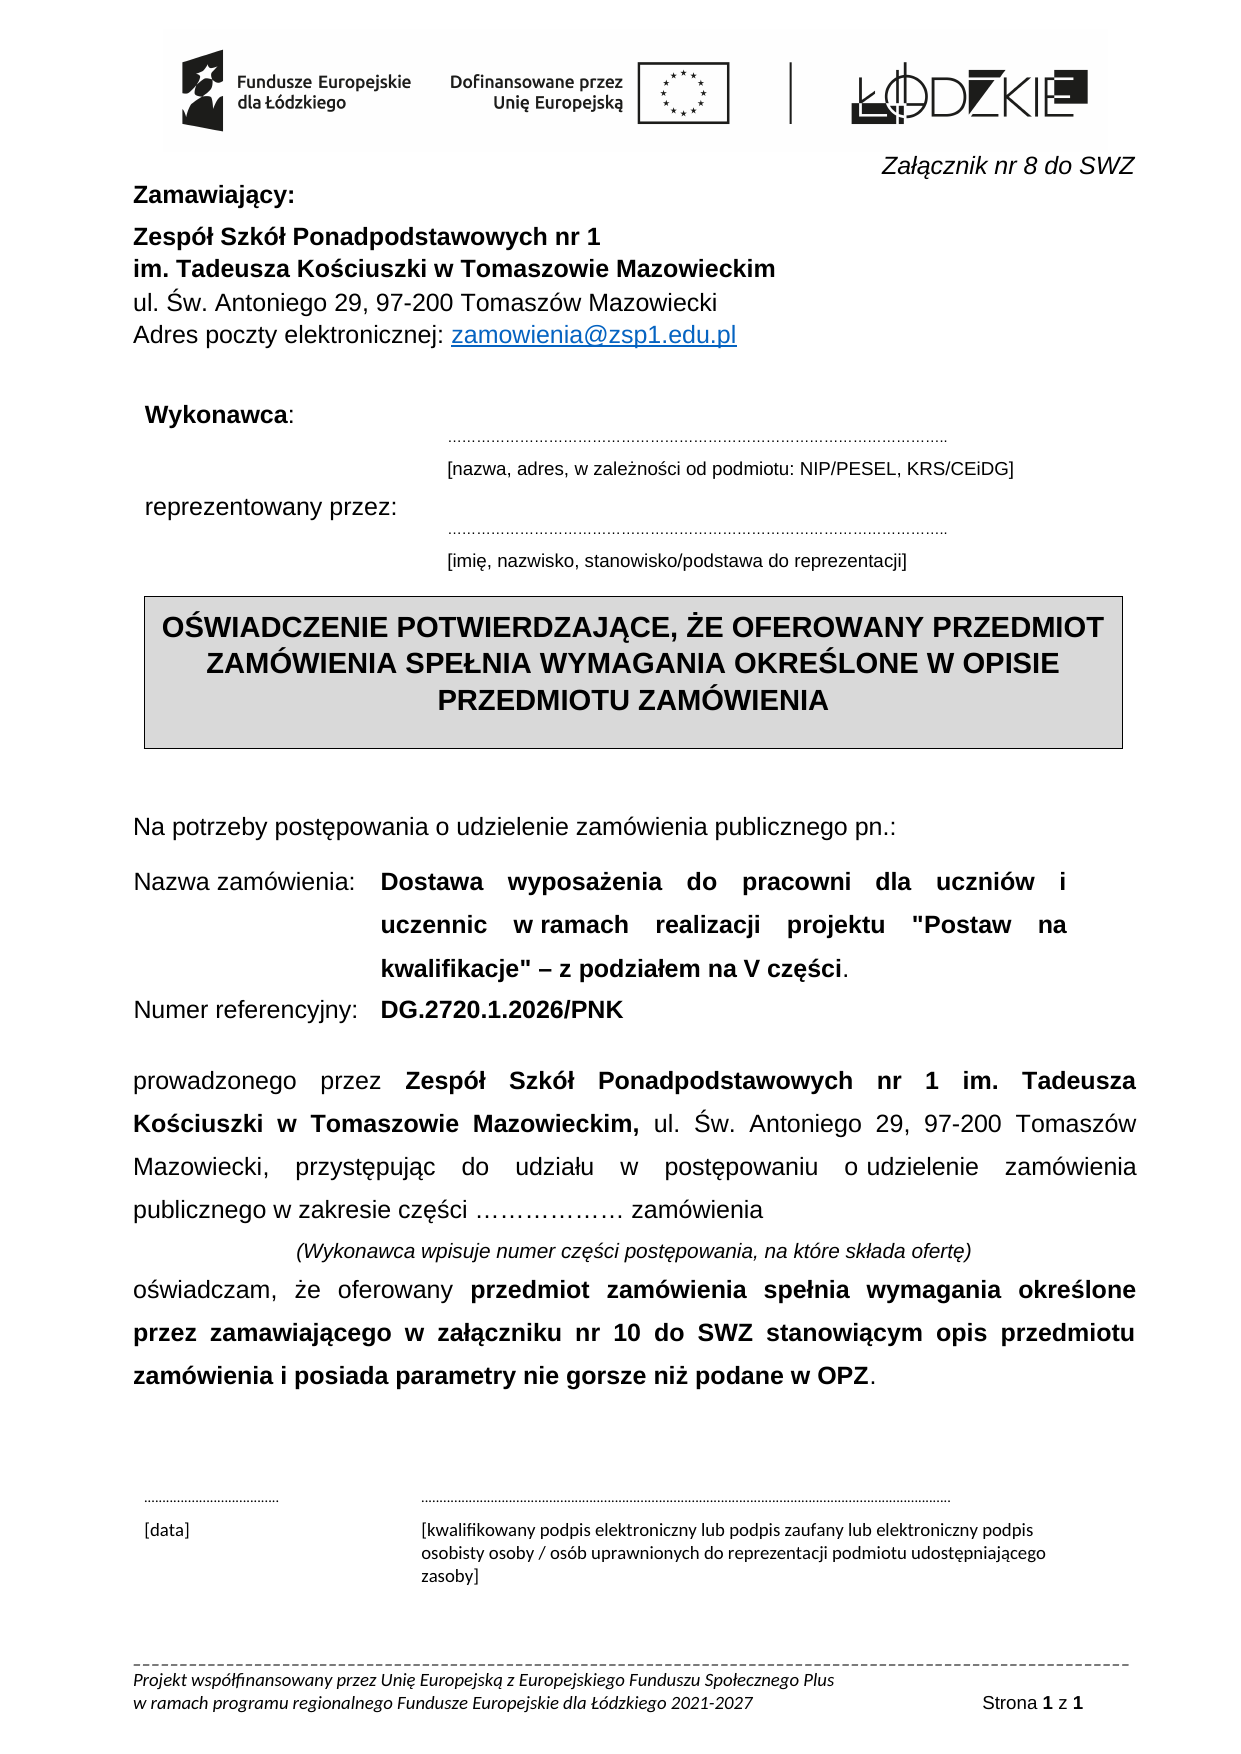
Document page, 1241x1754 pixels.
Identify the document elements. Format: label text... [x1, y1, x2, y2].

picture [162, 29, 1108, 152]
list Zespół Szkół Ponadpodstawowych nr 1 [133, 221, 1137, 250]
table_header ..................................... [data] [133, 1488, 410, 1587]
table_cell Numer referencyjny: [133, 996, 369, 1037]
table_cell OŚWIADCZENIE POTWIERDZAJĄCE, ŻE OFEROWANY PRZEDMIOT ZAMÓWIENIA SPEŁNIA WYMAGANIA OKREŚLONE W OPISIE PRZEDMIOTU ZAMÓWIENIA [145, 597, 1122, 748]
text Na potrzeby postępowania o udzielenie zamówienia publicznego pn.: [133, 812, 1137, 841]
table_cell DG.2720.1.2026/PNK [369, 996, 1078, 1037]
text Zamawiający: [133, 180, 1137, 209]
list im. Tadeusza Kościuszki w Tomaszowie Mazowieckim [133, 254, 1137, 283]
table_cell ………………………………………………………………………………………….. [imię, nazwisko, stanowisko/podstawa do reprezentacji] [436, 492, 1089, 596]
list ul. Św. Antoniego 29, 97-200 Tomaszów Mazowiecki [133, 287, 1137, 316]
table_header Wykonawca: [144, 400, 436, 492]
text Załącznik nr 8 do SWZ [133, 151, 1137, 180]
text (Wykonawca wpisuje numer części postępowania, na które składa ofertę) [133, 1239, 1137, 1263]
table_header ................................................................................................................................................. [kwalifikowany podpis elektroniczny lub podpis zaufany lub elektroniczny podpis osobisty osoby / osób uprawnionych do reprezentacji podmiotu udostępniającego zasoby] [410, 1488, 1104, 1587]
table_header Dostawa wyposażenia do pracowni dla uczniów i uczennic w ramach realizacji projektu "Postaw na kwalifikacje" – z podziałem na V części. [369, 868, 1078, 996]
text prowadzonego przez Zespół Szkół Ponadpodstawowych nr 1 im. Tadeusza Kościuszki w Tomaszowie Mazowieckim, ul. Św. Antoniego 29, 97-200 Tomaszów Mazowiecki, przystępując do udziału w postępowaniu o udzielenie zamówienia publicznego w zakresie części ……………… zamówienia [133, 1066, 1137, 1224]
table_cell reprezentowany przez: [144, 492, 436, 596]
table_header ………………………………………………………………………………………….. [nazwa, adres, w zależności od podmiotu: NIP/PESEL, KRS/CEiDG] [436, 400, 1089, 492]
table_header Nazwa zamówienia: [133, 868, 369, 996]
list Adres poczty elektronicznej: zamowienia@zsp1.edu.pl [133, 321, 1137, 349]
text oświadczam, że oferowany przedmiot zamówienia spełnia wymagania określone przez zamawiającego w załączniku nr 10 do SWZ stanowiącym opis przedmiotu zamówienia i posiada parametry nie gorsze niż podane w OPZ. [133, 1274, 1137, 1389]
